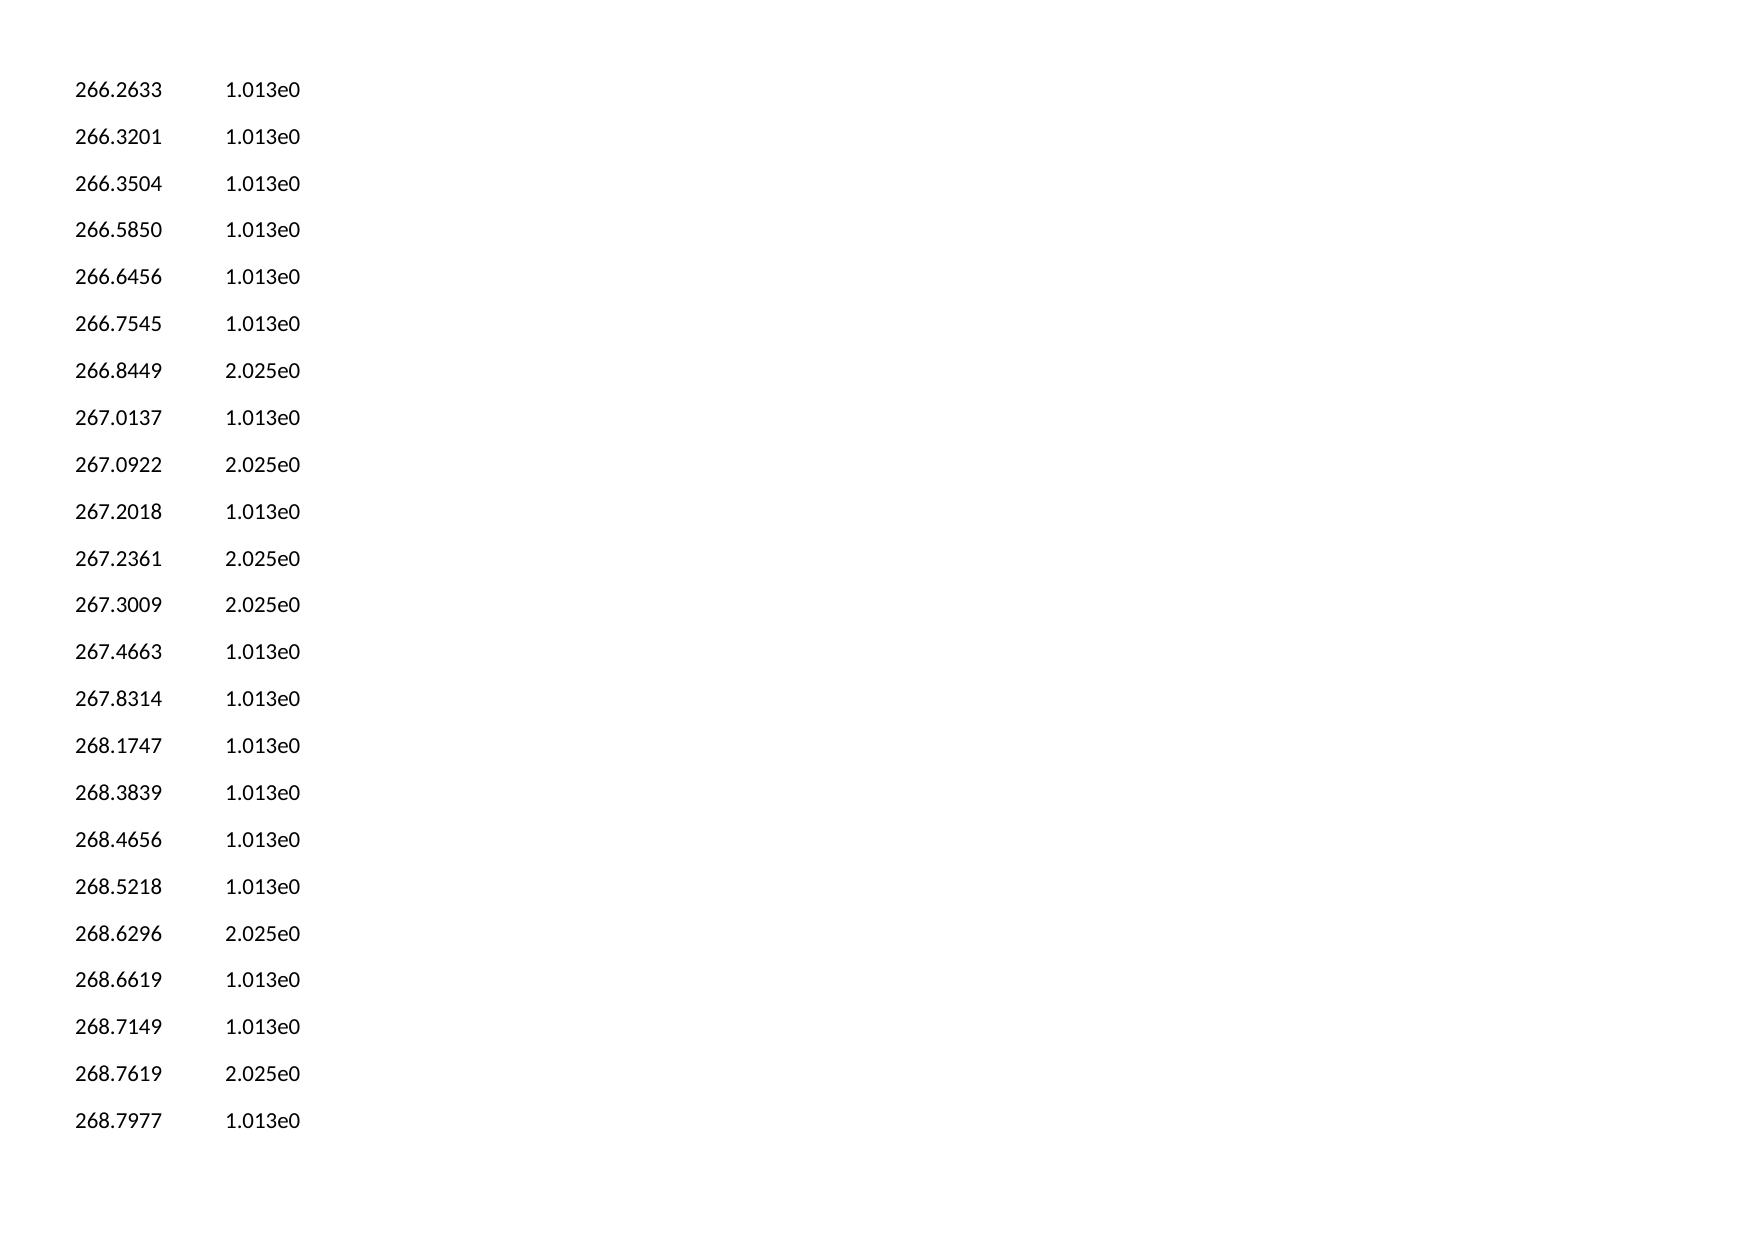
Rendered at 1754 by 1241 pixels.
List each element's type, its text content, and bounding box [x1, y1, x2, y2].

text 267.4663 1.013e0 [75, 637, 1679, 666]
text 267.8314 1.013e0 [75, 684, 1679, 712]
text 268.1747 1.013e0 [75, 731, 1679, 759]
text 268.3839 1.013e0 [75, 778, 1679, 806]
text 266.7545 1.013e0 [75, 309, 1679, 337]
text 268.7149 1.013e0 [75, 1012, 1679, 1041]
text 266.8449 2.025e0 [75, 356, 1679, 384]
text 266.5850 1.013e0 [75, 216, 1679, 244]
text 267.2361 2.025e0 [75, 544, 1679, 572]
text 267.2018 1.013e0 [75, 497, 1679, 525]
text 267.0137 1.013e0 [75, 403, 1679, 431]
text 268.4656 1.013e0 [75, 825, 1679, 853]
text 266.6456 1.013e0 [75, 262, 1679, 291]
text 267.0922 2.025e0 [75, 450, 1679, 478]
text 268.7977 1.013e0 [75, 1106, 1679, 1134]
text 266.3504 1.013e0 [75, 169, 1679, 197]
text 266.2633 1.013e0 [75, 75, 1679, 103]
text 268.7619 2.025e0 [75, 1059, 1679, 1087]
text 268.5218 1.013e0 [75, 872, 1679, 900]
text 268.6296 2.025e0 [75, 919, 1679, 947]
text 268.6619 1.013e0 [75, 966, 1679, 994]
text 267.3009 2.025e0 [75, 591, 1679, 619]
text 266.3201 1.013e0 [75, 122, 1679, 150]
